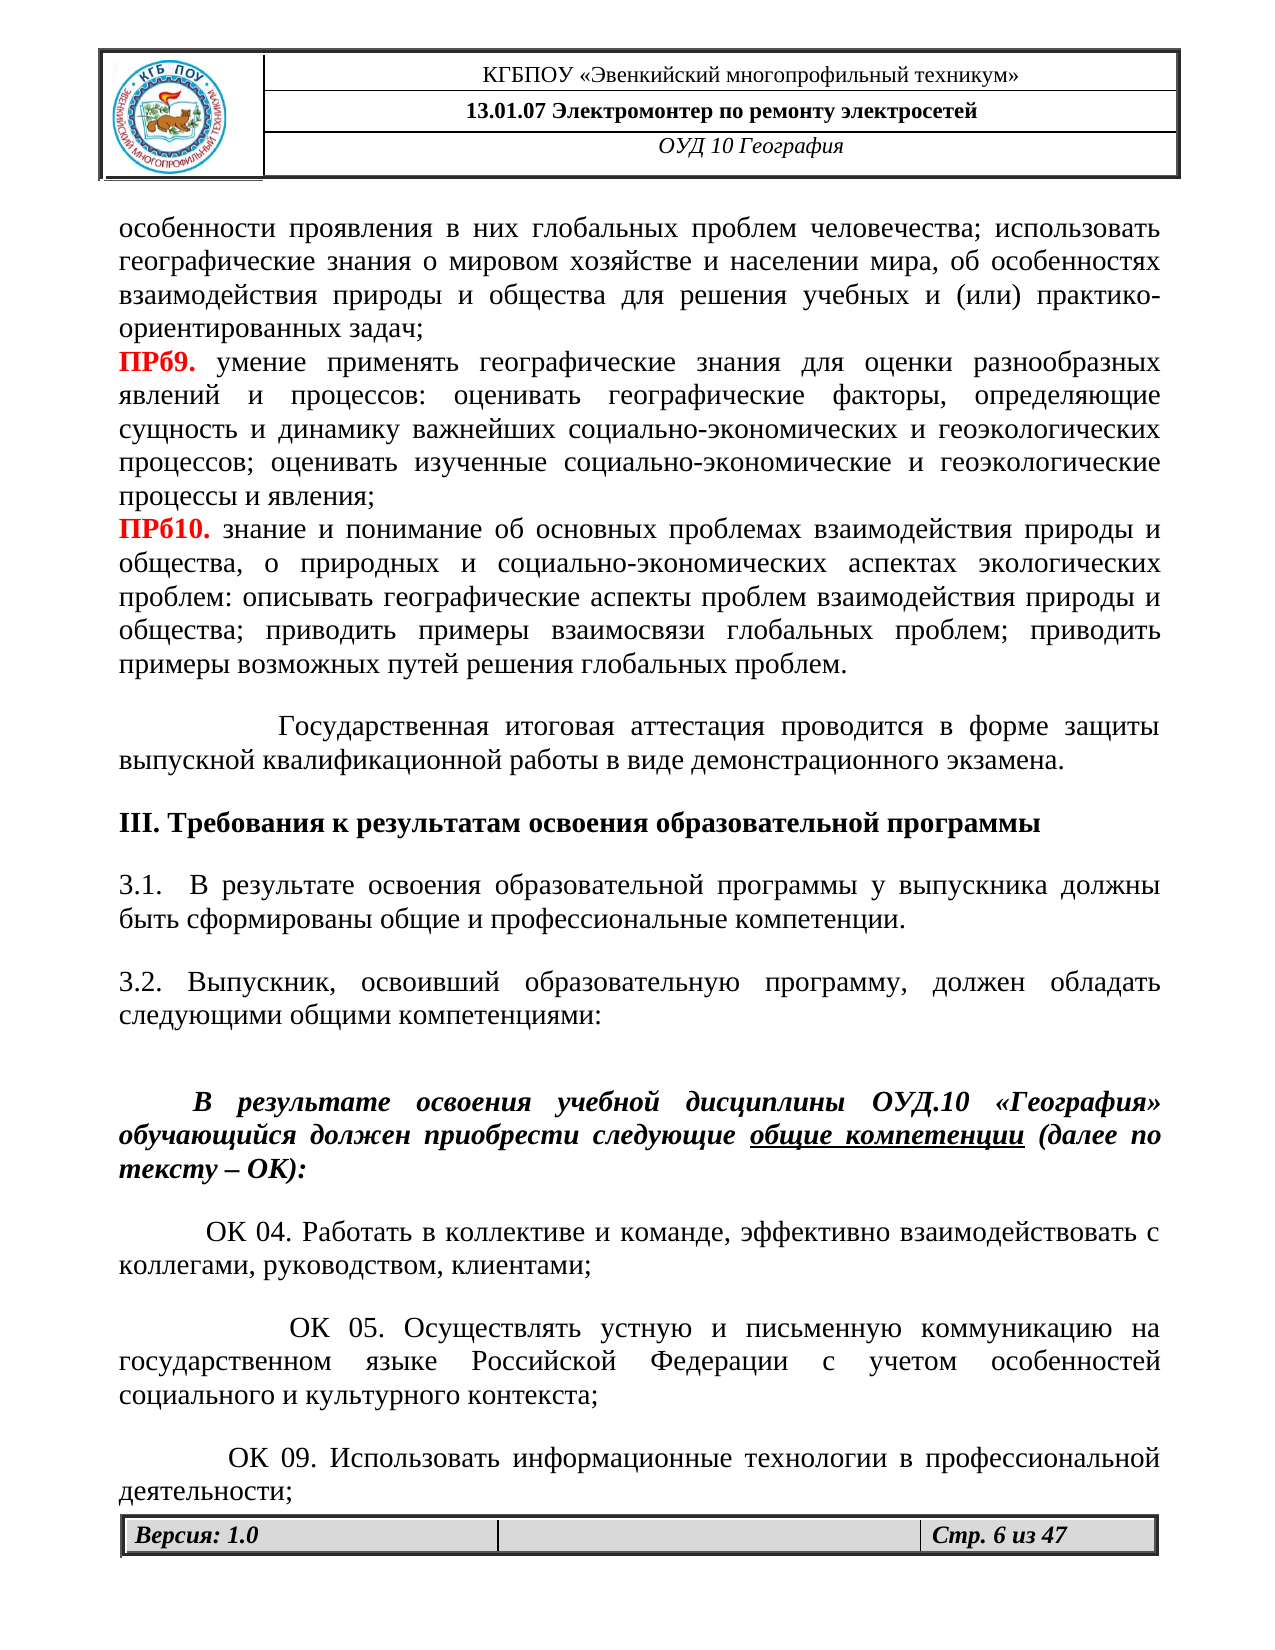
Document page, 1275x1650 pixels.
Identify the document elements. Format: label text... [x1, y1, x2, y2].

text ПРб9. умение применять географические знания для оценки разнообразных явлений и процессов: оценивать географические факторы, определяющие сущность и динамику важнейших социально-экономических и геоэкологических процессов; оценивать изученные социально-экономические и геоэкологические процессы и явления; [119, 344, 1162, 512]
text ПРб10. знание и понимание об основных проблемах взаимодействия природы и общества, о природных и социально-экономических аспектах экологических проблем: описывать географические аспекты проблем взаимодействия природы и общества; приводить примеры взаимосвязи глобальных проблем; приводить примеры возможных путей решения глобальных проблем. [119, 512, 1162, 679]
text В результате освоения учебной дисциплины ОУД.10 «География» обучающийся должен приобрести следующие общие компетенции (далее по тексту – ОК): [119, 1084, 1162, 1184]
text 3.2. Выпускник, освоивший образовательную программу, должен обладать следующими общими компетенциями: [119, 964, 1162, 1031]
text ОК 09. Использовать информационные технологии в профессиональной деятельности; [119, 1440, 1162, 1507]
text III. Требования к результатам освоения образовательной программы [119, 805, 1162, 838]
text 3.1. В результате освоения образовательной программы у выпускника должны быть сформированы общие и профессиональные компетенции. [119, 867, 1162, 934]
text ОК 04. Работать в коллективе и команде, эффективно взаимодействовать с коллегами, руководством, клиентами; [119, 1214, 1162, 1281]
text Государственная итоговая аттестация проводится в форме защиты выпускной квалификационной работы в виде демонстрационного экзамена. [119, 708, 1162, 776]
picture [112, 60, 227, 175]
text ОК 05. Осуществлять устную и письменную коммуникацию на государственном языке Российской Федерации с учетом особенностей социального и культурного контекста; [119, 1310, 1162, 1411]
